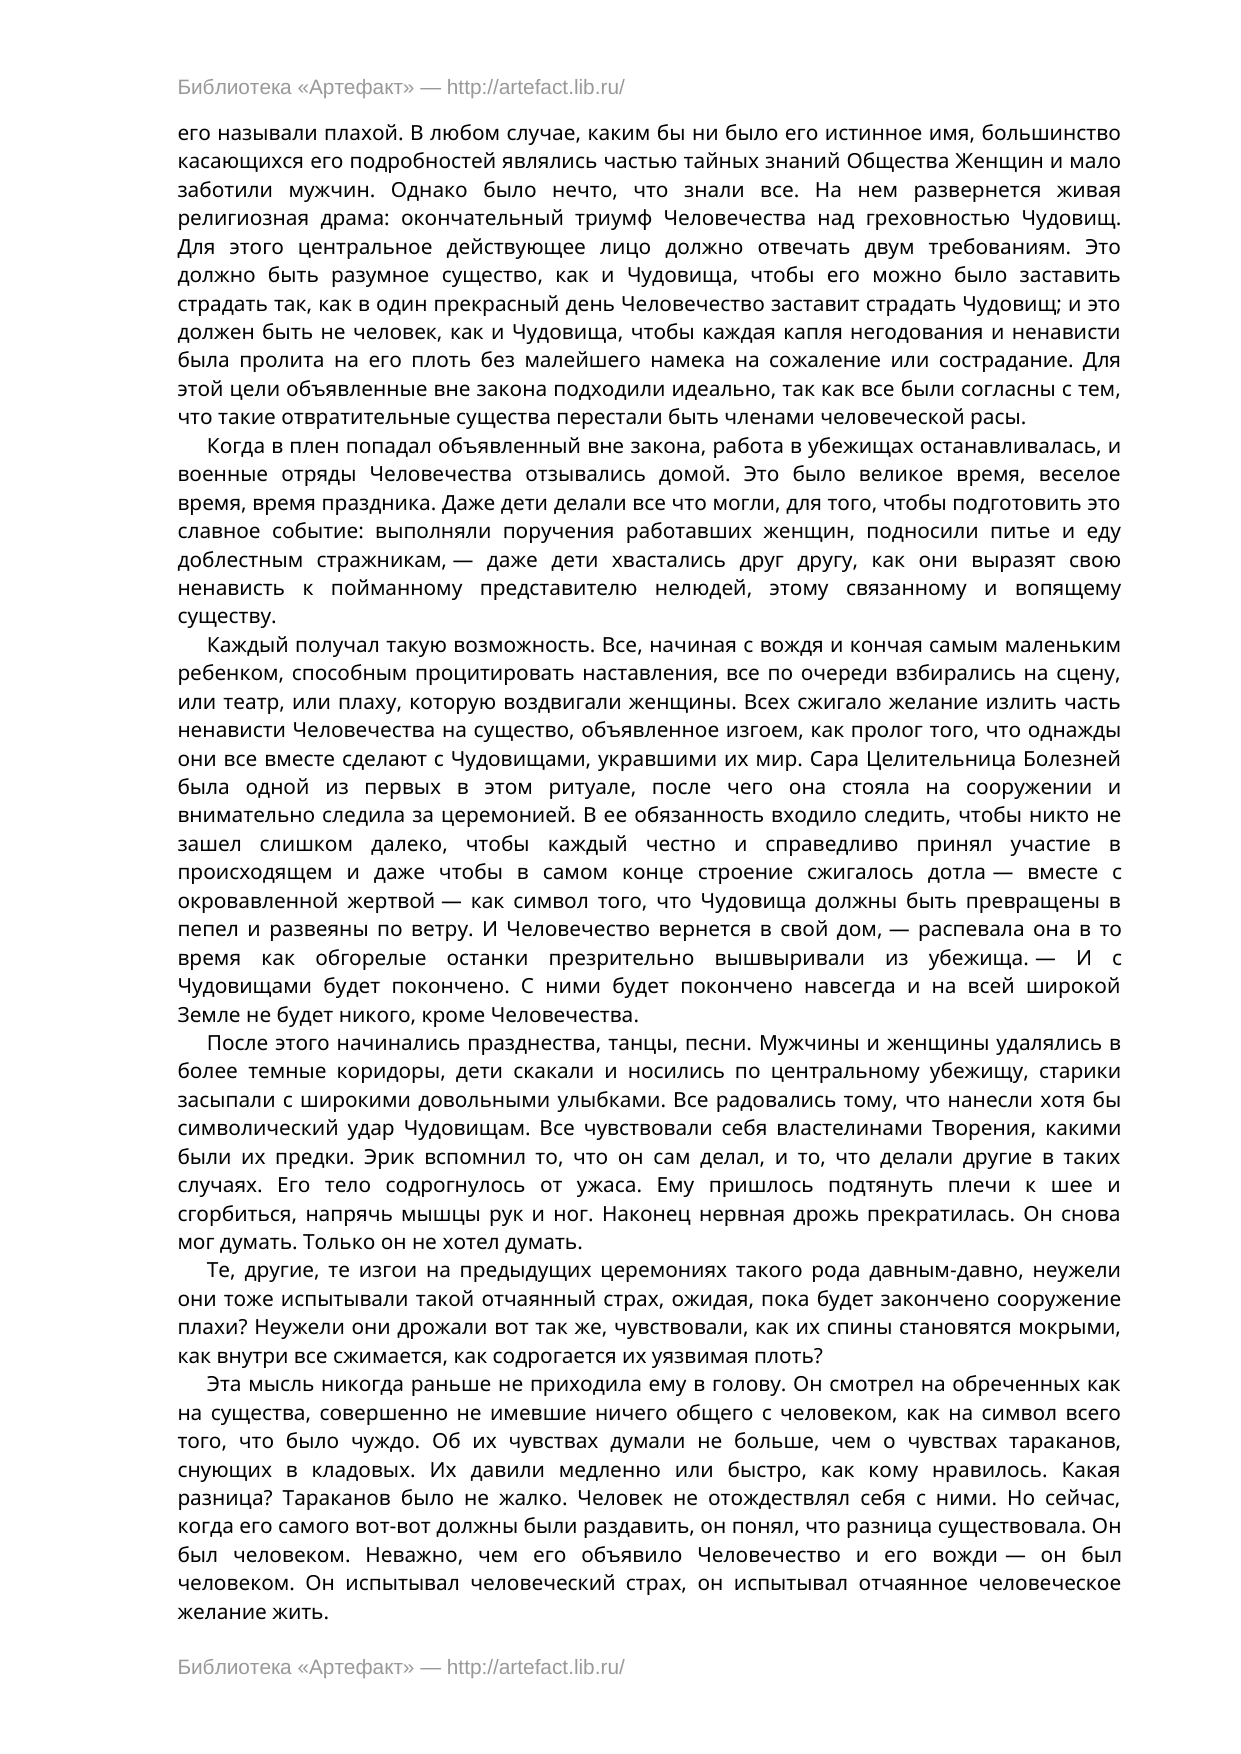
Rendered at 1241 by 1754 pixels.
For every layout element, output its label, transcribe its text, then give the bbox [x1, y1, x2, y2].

text Когда в плен попадал объявленный вне закона, работа в убежищах останавливалась, и военные отряды Человечества отзывались домой. Это было великое время, веселое время, время праздника. Даже дети делали все что могли, для того, чтобы подготовить это славное событие: выполняли поручения работавших женщин, подносили питье и еду доблестным стражникам, — даже дети хвастались друг другу, как они выразят свою ненависть к пойманному представителю нелюдей, этому связанному и вопящему существу. [177, 431, 1122, 630]
text После этого начинались празднества, танцы, песни. Мужчины и женщины удалялись в более темные коридоры, дети скакали и носились по центральному убежищу, старики засыпали с широкими довольными улыбками. Все радовались тому, что нанесли хотя бы символический удар Чудовищам. Все чувствовали себя властелинами Творения, какими были их предки. Эрик вспомнил то, что он сам делал, и то, что делали другие в таких случаях. Его тело содрогнулось от ужаса. Ему пришлось подтянуть плечи к шее и сгорбиться, напрячь мышцы рук и ног. Наконец нервная дрожь прекратилась. Он снова мог думать. Только он не хотел думать. [177, 1028, 1122, 1256]
text Каждый получал такую возможность. Все, начиная с вождя и кончая самым маленьким ребенком, способным процитировать наставления, все по очереди взбирались на сцену, или театр, или плаху, которую воздвигали женщины. Всех сжигало желание излить часть ненависти Человечества на существо, объявленное изгоем, как пролог того, что однажды они все вместе сделают с Чудовищами, укравшими их мир. Сара Целительница Болезней была одной из первых в этом ритуале, после чего она стояла на сооружении и внимательно следила за церемонией. В ее обязанность входило следить, чтобы никто не зашел слишком далеко, чтобы каждый честно и справедливо принял участие в происходящем и даже чтобы в самом конце строение сжигалось дотла — вместе с окровавленной жертвой — как символ того, что Чудовища должны быть превращены в пепел и развеяны по ветру. И Человечество вернется в свой дом, — распевала она в то время как обгорелые останки презрительно вышвыривали из убежища. — И с Чудовищами будет покончено. С ними будет покончено навсегда и на всей широкой Земле не будет никого, кроме Человечества. [177, 630, 1122, 1028]
text Эта мысль никогда раньше не приходила ему в голову. Он смотрел на обреченных как на существа, совершенно не имевшие ничего общего с человеком, как на символ всего того, что было чуждо. Об их чувствах думали не больше, чем о чувствах тараканов, снующих в кладовых. Их давили медленно или быстро, как кому нравилось. Какая разница? Тараканов было не жалко. Человек не отождествлял себя с ними. Но сейчас, когда его самого вот-вот должны были раздавить, он понял, что разница существовала. Он был человеком. Неважно, чем его объявило Человечество и его вожди — он был человеком. Он испытывал человеческий страх, он испытывал отчаянное человеческое желание жить. [177, 1369, 1122, 1625]
text Те, другие, те изгои на предыдущих церемониях такого рода давным-давно, неужели они тоже испытывали такой отчаянный страх, ожидая, пока будет закончено сооружение плахи? Неужели они дрожали вот так же, чувствовали, как их спины становятся мокрыми, как внутри все сжимается, как содрогается их уязвимая плоть? [177, 1256, 1122, 1369]
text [177, 118, 1122, 431]
